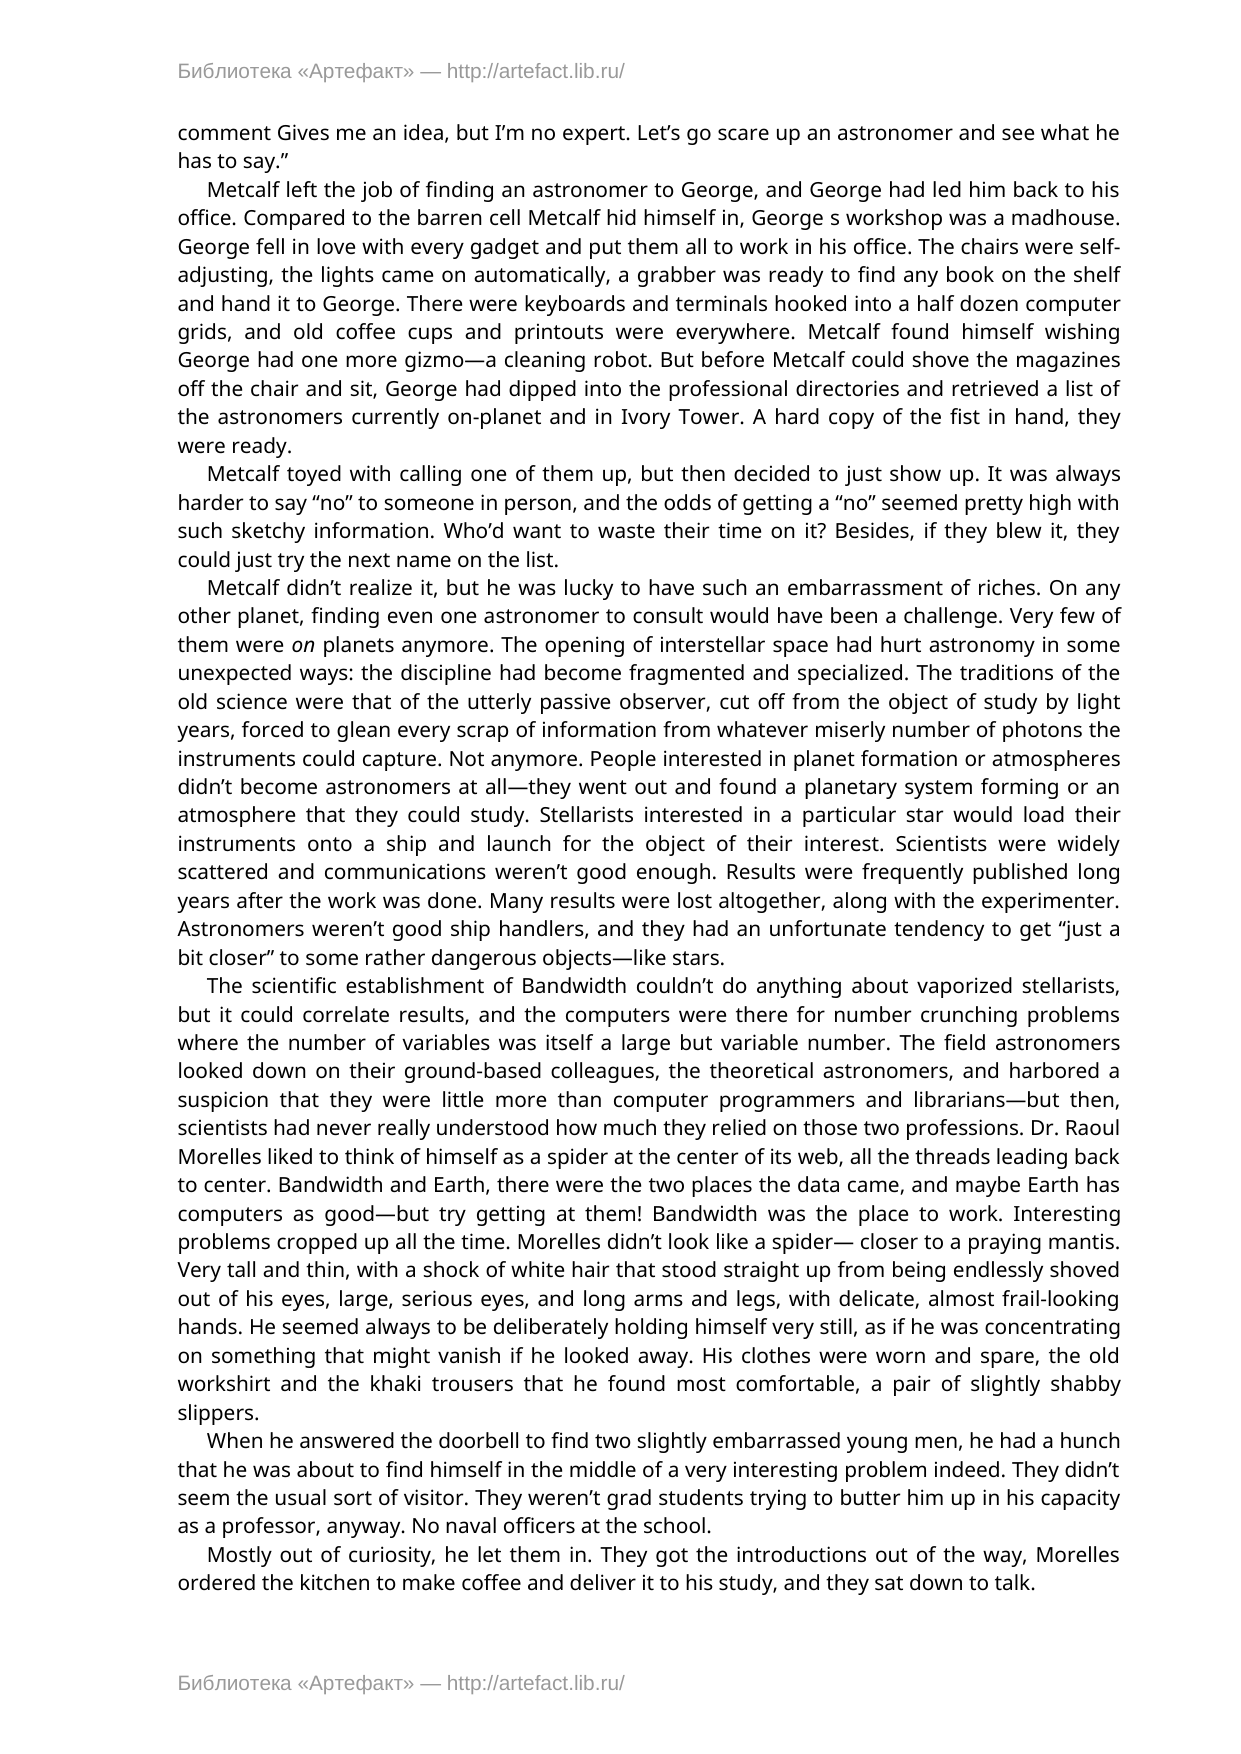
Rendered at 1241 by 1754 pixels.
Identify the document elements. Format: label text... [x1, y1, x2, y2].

text Metcalf didn’t realize it, but he was lucky to have such an embarrassment of riches. On any other planet, finding even one astronomer to consult would have been a challenge. Very few of them were on planets anymore. The opening of interstellar space had hurt astronomy in some unexpected ways: the discipline had become fragmented and specialized. The traditions of the old science were that of the utterly passive observer, cut off from the object of study by light years, forced to glean every scrap of information from whatever miserly number of photons the instruments could capture. Not anymore. People interested in planet formation or atmospheres didn’t become astronomers at all—they went out and found a planetary system forming or an atmosphere that they could study. Stellarists interested in a particular star would load their instruments onto a ship and launch for the object of their interest. Scientists were widely scattered and communications weren’t good enough. Results were frequently published long years after the work was done. Many results were lost altogether, along with the experimenter. Astronomers weren’t good ship handlers, and they had an unfortunate tendency to get “just a bit closer” to some rather dangerous objects—like stars. [177, 573, 1122, 971]
text Metcalf left the job of finding an astronomer to George, and George had led him back to his office. Compared to the barren cell Metcalf hid himself in, George s workshop was a madhouse. George fell in love with every gadget and put them all to work in his office. The chairs were self-adjusting, the lights came on automatically, a grabber was ready to find any book on the shelf and hand it to George. There were keyboards and terminals hooked into a half dozen computer grids, and old coffee cups and printouts were everywhere. Metcalf found himself wishing George had one more gizmo—a cleaning robot. But before Metcalf could shove the magazines off the chair and sit, George had dipped into the professional directories and retrieved a list of the astronomers currently on-planet and in Ivory Tower. A hard copy of the fist in hand, they were ready. [177, 175, 1122, 459]
text The scientific establishment of Bandwidth couldn’t do anything about vaporized stellarists, but it could correlate results, and the computers were there for number crunching problems where the number of variables was itself a large but variable number. The field astronomers looked down on their ground-based colleagues, the theoretical astronomers, and harbored a suspicion that they were little more than computer programmers and librarians—but then, scientists had never really understood how much they relied on those two professions. Dr. Raoul Morelles liked to think of himself as a spider at the center of its web, all the threads leading back to center. Bandwidth and Earth, there were the two places the data came, and maybe Earth has computers as good—but try getting at them! Bandwidth was the place to work. Interesting problems cropped up all the time. Morelles didn’t look like a spider— closer to a praying mantis. Very tall and thin, with a shock of white hair that stood straight up from being endlessly shoved out of his eyes, large, serious eyes, and long arms and legs, with delicate, almost frail-looking hands. He seemed always to be deliberately holding himself very still, as if he was concentrating on something that might vanish if he looked away. His clothes were worn and spare, the old workshirt and the khaki trousers that he found most comfortable, a pair of slightly shabby slippers. [177, 971, 1122, 1426]
text Mostly out of curiosity, he let them in. They got the introductions out of the way, Morelles ordered the kitchen to make coffee and deliver it to his study, and they sat down to talk. [177, 1540, 1122, 1597]
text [177, 118, 1122, 175]
text Metcalf toyed with calling one of them up, but then decided to just show up. It was always harder to say “no” to someone in person, and the odds of getting a “no” seemed pretty high with such sketchy information. Who’d want to waste their time on it? Besides, if they blew it, they could just try the next name on the list. [177, 459, 1122, 573]
text When he answered the doorbell to find two slightly embarrassed young men, he had a hunch that he was about to find himself in the middle of a very interesting problem indeed. They didn’t seem the usual sort of visitor. They weren’t grad students trying to butter him up in his capacity as a professor, anyway. No naval officers at the school. [177, 1426, 1122, 1540]
